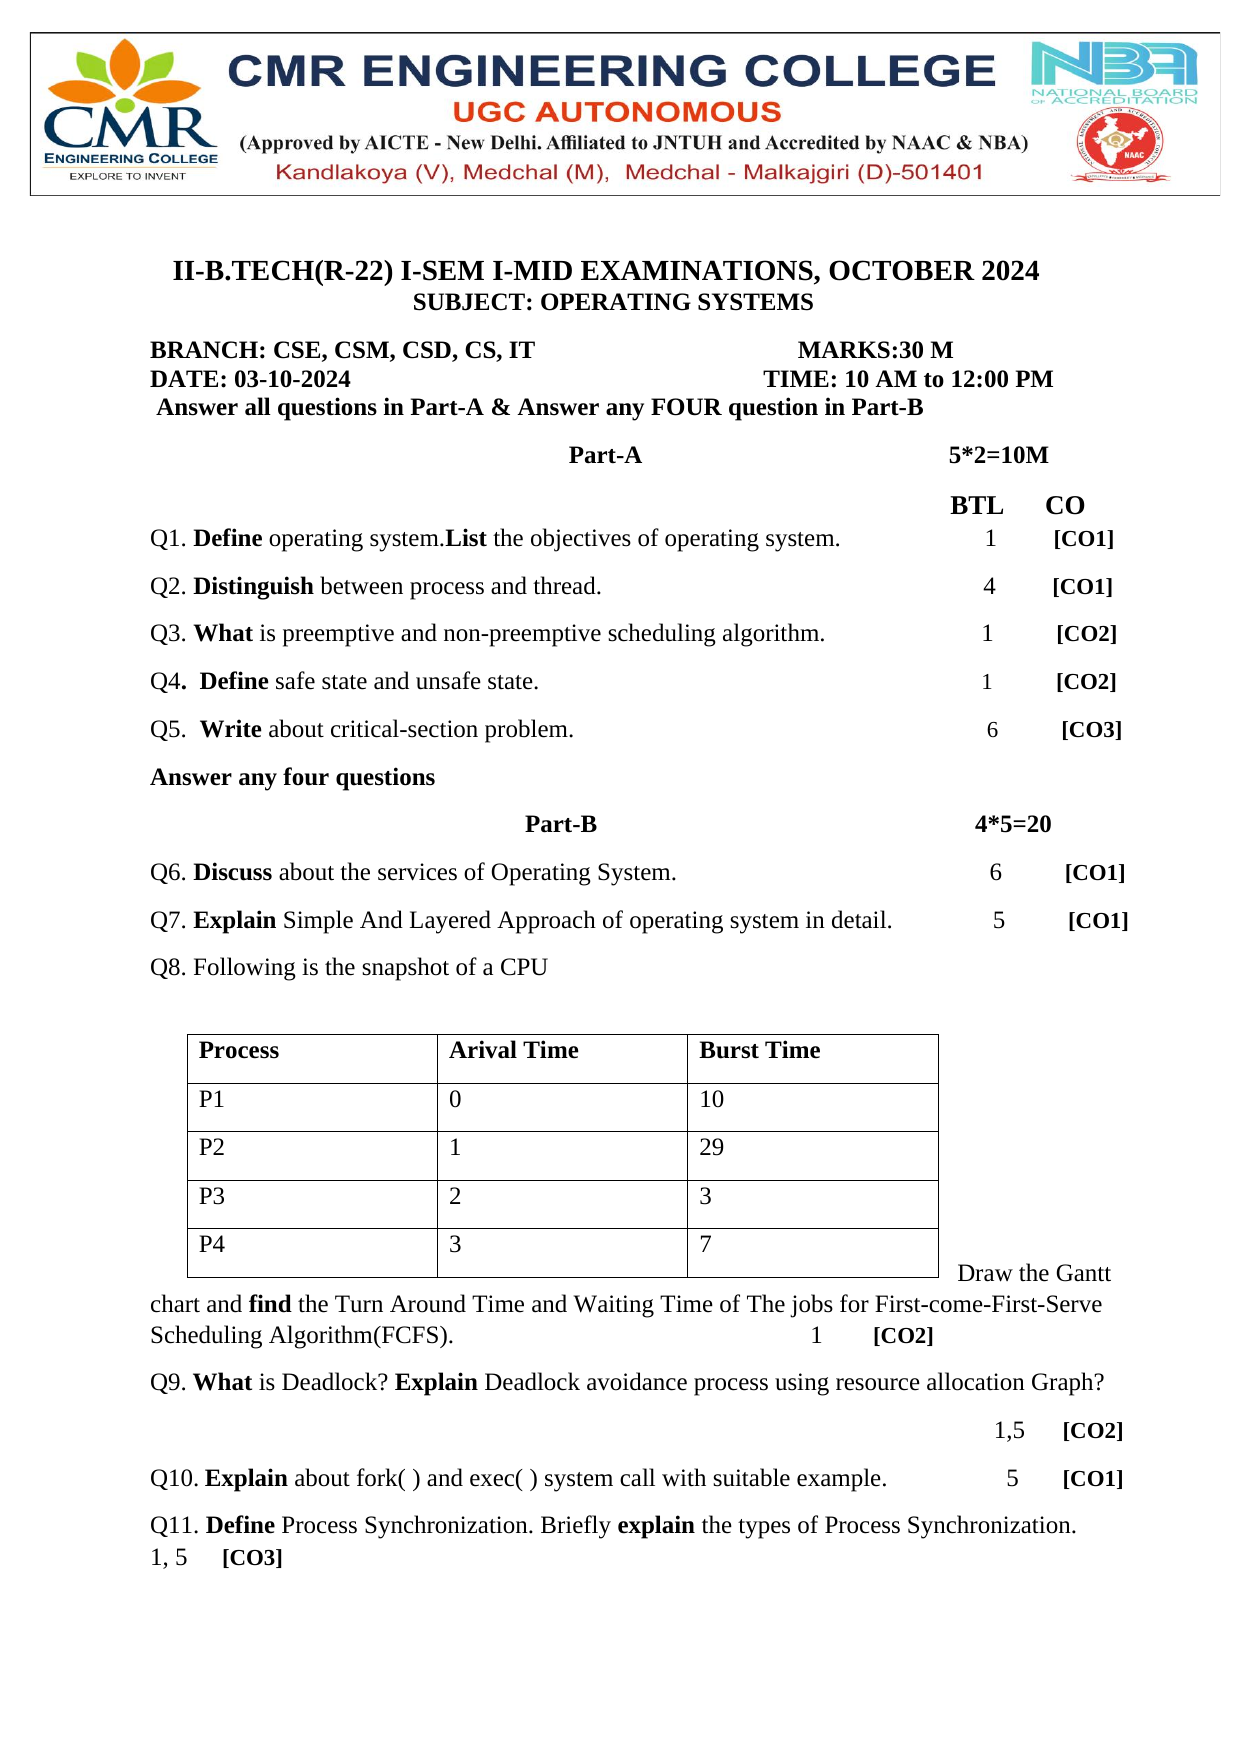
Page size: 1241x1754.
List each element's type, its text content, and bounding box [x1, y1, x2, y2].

text BTL CO [150, 489, 1144, 520]
text Q6. Discuss about the services of Operating System. 6 [CO1] [150, 857, 1152, 886]
text 1,5 [CO2] [150, 1415, 1152, 1444]
text Q11. Define Process Synchronization. Briefly explain the types of Process Synchronization. 1, 5 [CO3] [150, 1511, 1152, 1570]
text Q2. Distinguish between process and thread. 4 [CO1] [150, 571, 1152, 599]
text DATE: 03-10-2024 TIME: 10 AM to 12:00 PM [150, 364, 1056, 392]
text Q7. Explain Simple And Layered Approach of operating system in detail. 5 [CO1] [150, 905, 1152, 933]
text Q4. Define safe state and unsafe state. 1 [CO2] [150, 666, 1152, 695]
table_cell P1 [188, 1084, 437, 1131]
table_cell P3 [188, 1181, 437, 1228]
text Answer all questions in Part-A & Answer any FOUR question in Part-B [150, 392, 1152, 421]
text SUBJECT: OPERATING SYSTEMS [150, 287, 1152, 316]
text Answer any four questions [150, 762, 1152, 790]
table_header Burst Time [688, 1035, 938, 1083]
table_cell 0 [438, 1084, 687, 1131]
table_cell 2 [438, 1181, 687, 1228]
title II-B.TECH(R-22) I-SEM I-MID EXAMINATIONS, OCTOBER 2024 [150, 253, 1062, 286]
picture [29, 32, 1221, 196]
text Q3. What is preemptive and non-preemptive scheduling algorithm. 1 [CO2] [150, 618, 1152, 647]
text Q1. Define operating system.List the objectives of operating system. 1 [CO1] [150, 523, 1152, 552]
text Q8. Following is the snapshot of a CPU [150, 952, 1152, 981]
text Draw the Gantt chart and find the Turn Around Time and Waiting Time of The jobs for First-come-First-Serve Scheduling Algorithm(FCFS). 1 [CO2] [150, 1258, 1152, 1348]
table_cell P4 [188, 1229, 437, 1277]
text Part-B 4*5=20 [525, 809, 1152, 838]
text BRANCH: CSE, CSM, CSD, CS, IT MARKS:30 M [150, 335, 1056, 364]
table_header Process [188, 1035, 437, 1083]
text Q10. Explain about fork( ) and exec( ) system call with suitable example. 5 [CO1] [150, 1463, 1152, 1492]
table_cell 3 [438, 1229, 687, 1277]
text Q9. What is Deadlock? Explain Deadlock avoidance process using resource allocation Graph? [150, 1367, 1152, 1396]
text Part-A 5*2=10M [150, 440, 1152, 469]
table_cell 7 [688, 1229, 938, 1277]
table_cell 1 [438, 1132, 687, 1180]
table_header Arival Time [438, 1035, 687, 1083]
table_cell 10 [688, 1084, 938, 1131]
table_cell P2 [188, 1132, 437, 1180]
table_cell 29 [688, 1132, 938, 1180]
table_cell 3 [688, 1181, 938, 1228]
text Q5. Write about critical-section problem. 6 [CO3] [150, 714, 1152, 743]
